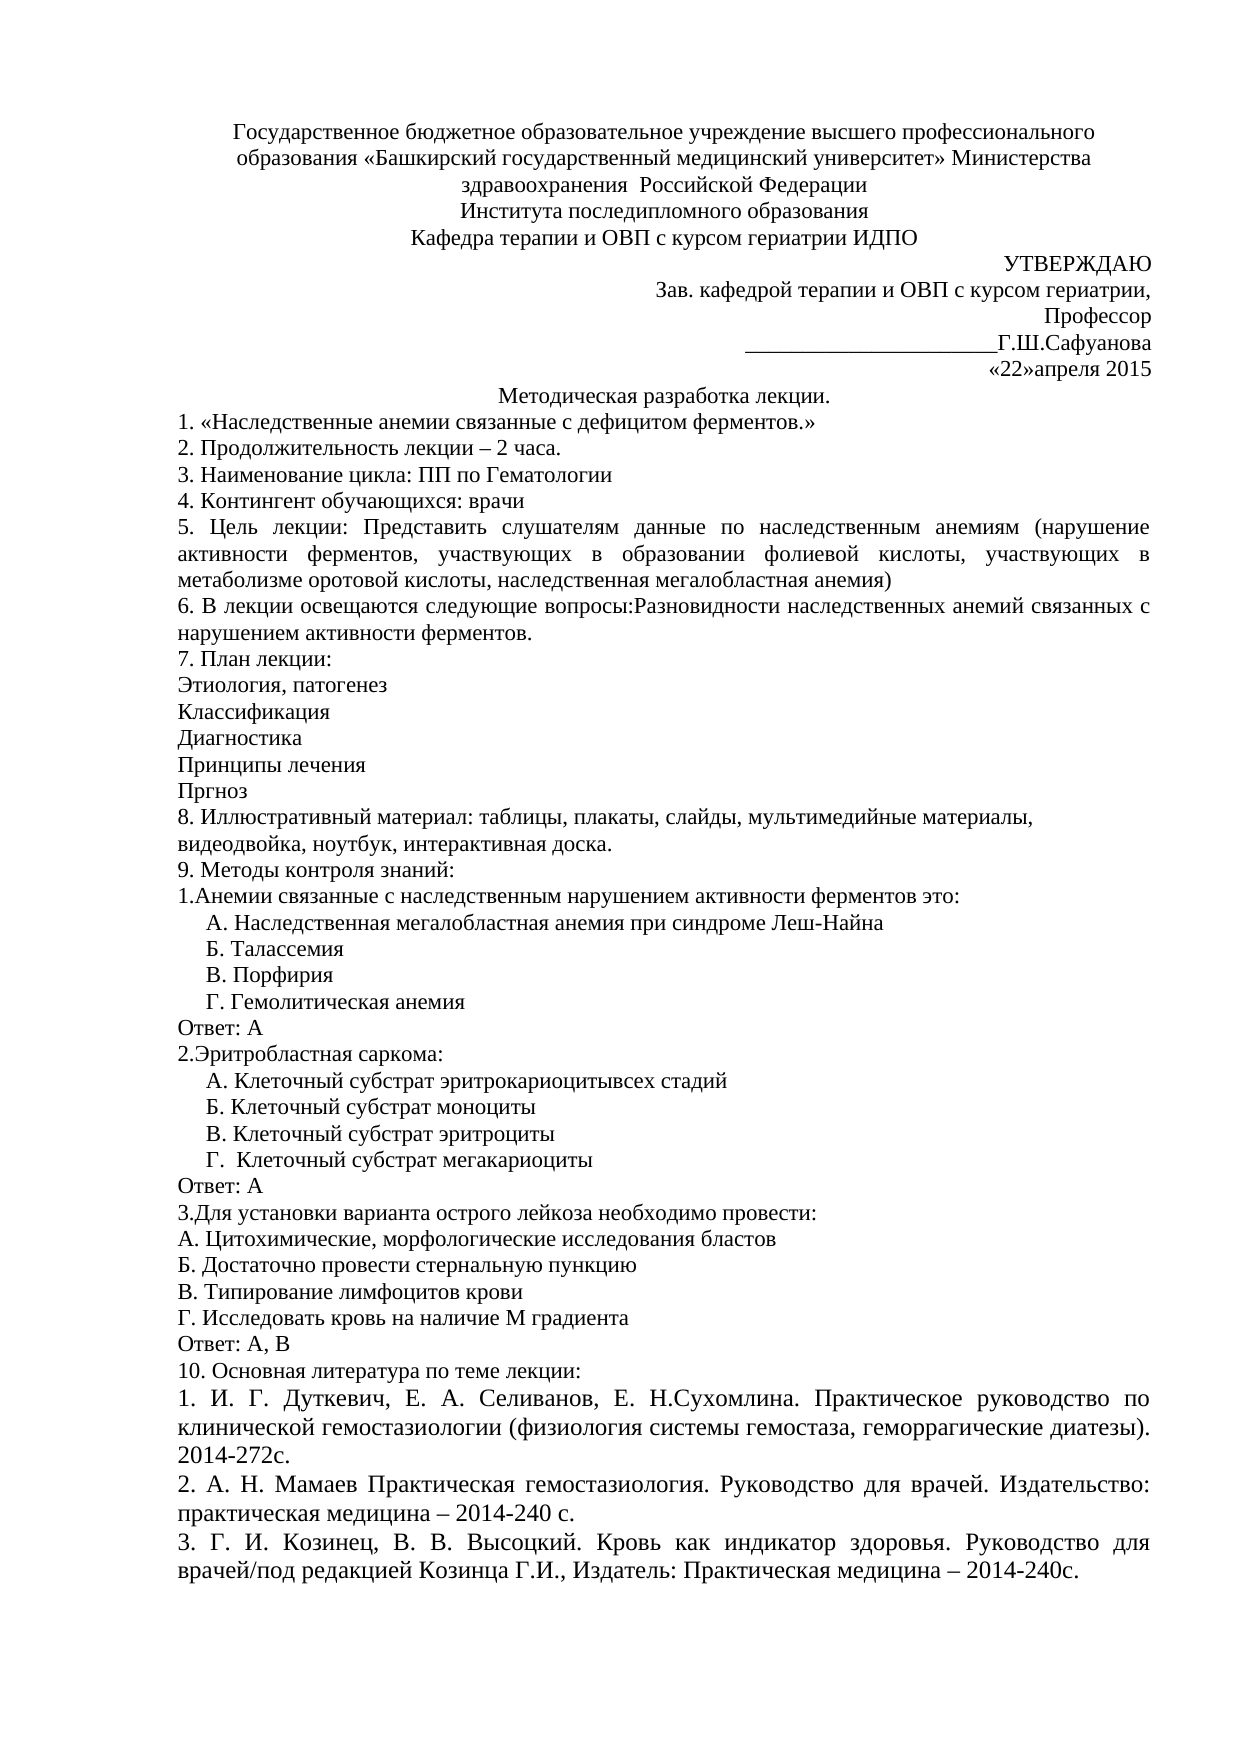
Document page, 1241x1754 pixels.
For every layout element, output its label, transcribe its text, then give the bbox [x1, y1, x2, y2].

text Диагностика [177, 724, 1152, 751]
text Классификация [177, 698, 1152, 724]
text Г. Исследовать кровь на наличие М градиента [177, 1304, 1152, 1330]
text Ответ: А, В [177, 1330, 1152, 1357]
text Пргноз [177, 777, 1152, 803]
text А. Наследственная мегалобластная анемия при синдроме Леш-Найна [177, 909, 1152, 935]
text 6. В лекции освещаются следующие вопросы:Разновидности наследственных анемий связанных с нарушением активности ферментов. [177, 592, 1152, 645]
text Ответ: А [177, 1014, 1152, 1041]
text 3.Для установки варианта острого лейкоза необходимо провести: [177, 1199, 1152, 1225]
text ______________________Г.Ш.Сафуанова [177, 329, 1152, 355]
text 1. «Наследственные анемии связанные с дефицитом ферментов.» [177, 408, 1152, 434]
text В. Порфирия [177, 961, 1152, 988]
text Зав. кафедрой терапии и ОВП с курсом гериатрии, [177, 276, 1152, 303]
text Г. Клеточный субстрат мегакариоциты [177, 1146, 1152, 1172]
text А. Клеточный субстрат эритрокариоцитывсех стадий [177, 1067, 1152, 1093]
text Методическая разработка лекции. [177, 382, 1152, 408]
text В. Клеточный субстрат эритроциты [177, 1119, 1152, 1146]
text 10. Основная литература по теме лекции: [177, 1357, 1152, 1383]
text 2. Продолжительность лекции – 2 часа. [177, 434, 1152, 461]
text 1. И. Г. Дуткевич, Е. А. Селиванов, Е. Н.Сухомлина. Практическое руководство по клинической гемостазиологии (физиология системы гемостаза, геморрагические диатезы). 2014-272с. [177, 1383, 1152, 1469]
text «22»апреля 2015 [177, 355, 1152, 382]
text Б. Клеточный субстрат моноциты [177, 1093, 1152, 1119]
text 9. Методы контроля знаний: [177, 856, 1152, 882]
text Ответ: А [177, 1172, 1152, 1199]
text 3. Наименование цикла: ПП по Гематологии [177, 461, 1152, 487]
text 3. Г. И. Козинец, В. В. Высоцкий. Кровь как индикатор здоровья. Руководство для врачей/под редакцией Козинца Г.И., Издатель: Практическая медицина – 2014-240с. [177, 1527, 1152, 1584]
text 7. План лекции: [177, 645, 1152, 672]
text А. Цитохимические, морфологические исследования бластов [177, 1225, 1152, 1251]
text Государственное бюджетное образовательное учреждение высшего профессионального образования «Башкирский государственный медицинский университет» Министерства здравоохранения Российской Федерации [177, 118, 1152, 197]
text Института последипломного образования [177, 197, 1152, 223]
text Принципы лечения [177, 751, 1152, 777]
text 2. А. Н. Мамаев Практическая гемостазиология. Руководство для врачей. Издательство: практическая медицина – 2014-240 с. [177, 1469, 1152, 1527]
text 5. Цель лекции: Представить слушателям данные по наследственным анемиям (нарушение активности ферментов, участвующих в образовании фолиевой кислоты, участвующих в метаболизме оротовой кислоты, наследственная мегалобластная анемия) [177, 513, 1152, 592]
text Б. Талассемия [177, 935, 1152, 961]
text 1.Анемии связанные с наследственным нарушением активности ферментов это: [177, 882, 1152, 909]
text 8. Иллюстративный материал: таблицы, плакаты, слайды, мультимедийные материалы, видеодвойка, ноутбук, интерактивная доска. [177, 803, 1152, 856]
text Этиология, патогенез [177, 672, 1152, 698]
text Г. Гемолитическая анемия [177, 988, 1152, 1014]
text Б. Достаточно провести стернальную пункцию [177, 1251, 1152, 1278]
text УТВЕРЖДАЮ [177, 250, 1152, 276]
text Кафедра терапии и ОВП с курсом гериатрии ИДПО [177, 223, 1152, 250]
text Профессор [177, 303, 1152, 329]
text 2.Эритробластная саркома: [177, 1041, 1152, 1067]
text 4. Контингент обучающихся: врачи [177, 487, 1152, 513]
text В. Типирование лимфоцитов крови [177, 1278, 1152, 1304]
